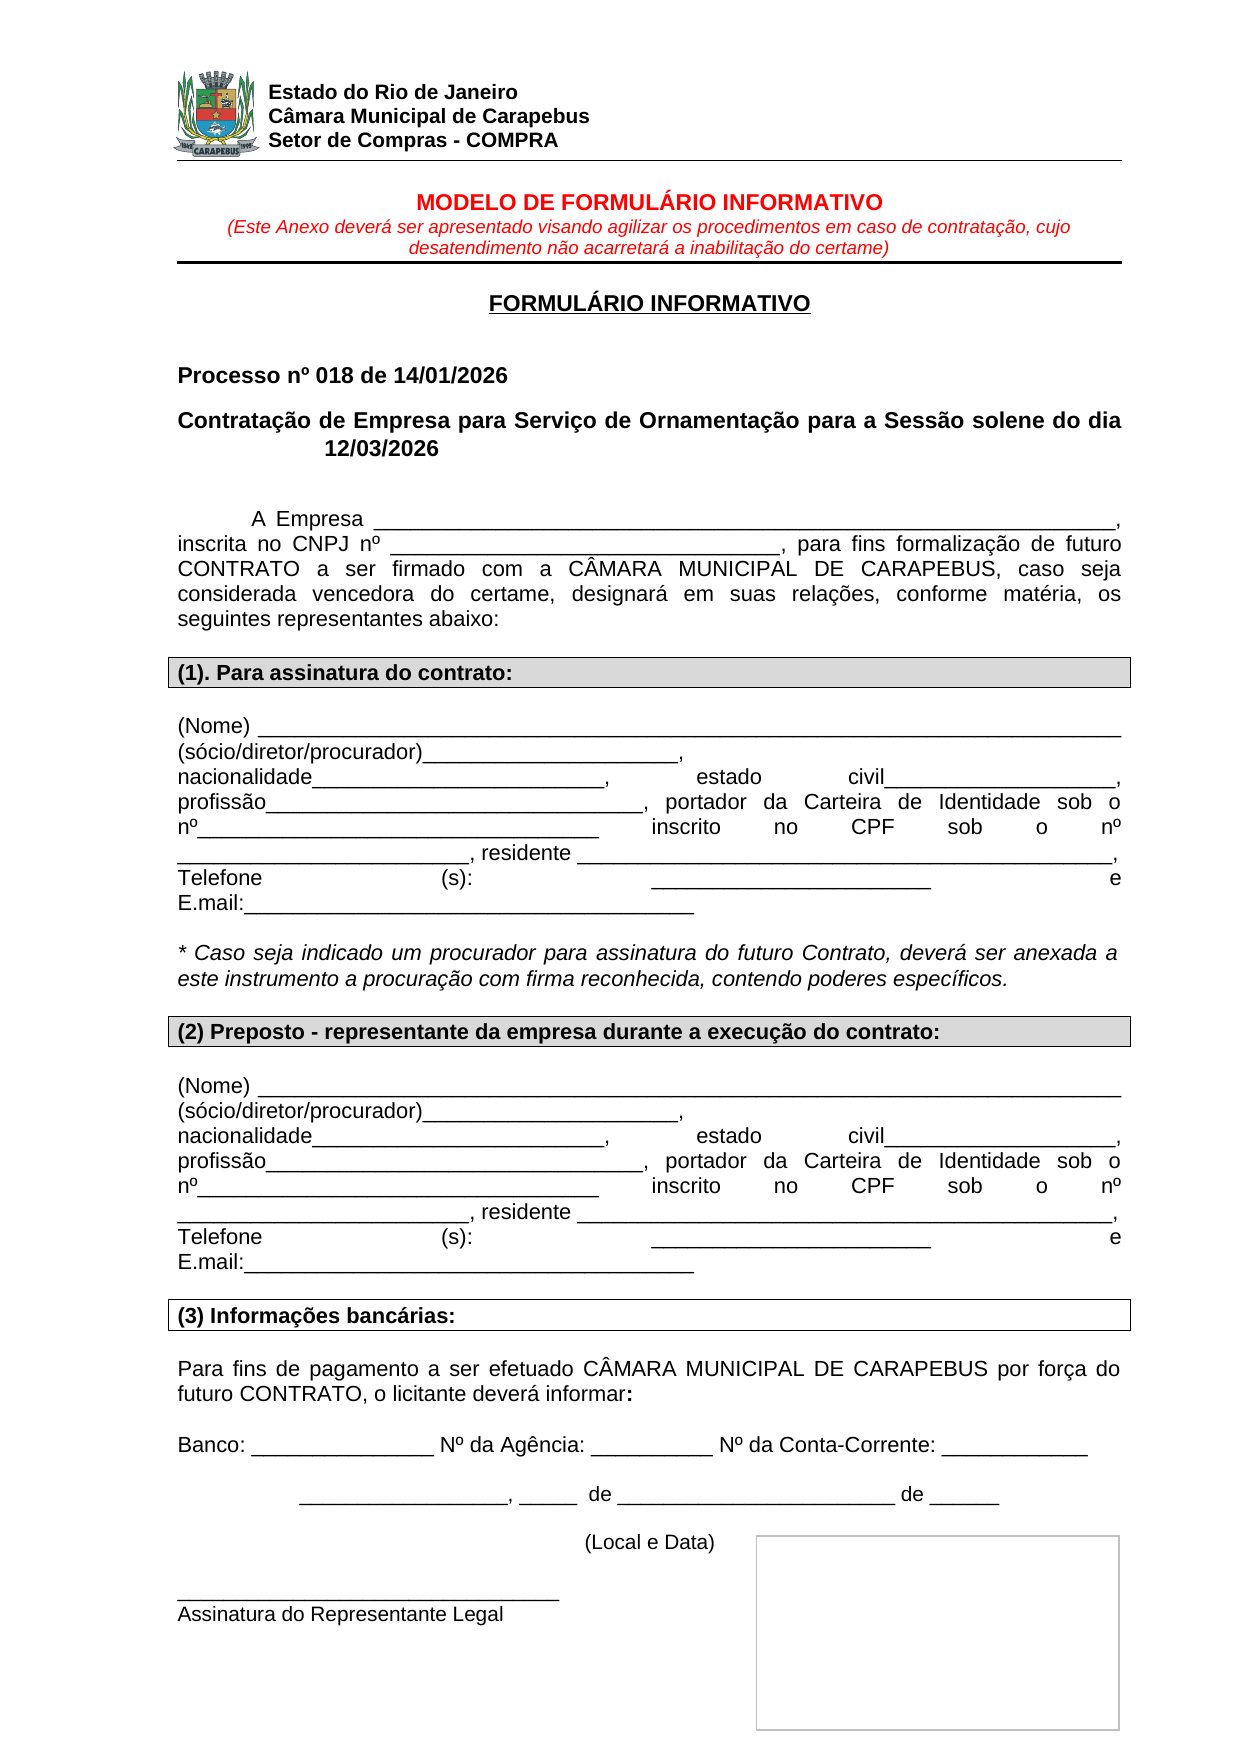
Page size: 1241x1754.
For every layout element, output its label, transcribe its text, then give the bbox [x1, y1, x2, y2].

text A Empresa _____________________________________________________________, inscrita no CNPJ nº ________________________________, para fins formalização de futuro CONTRATO a ser firmado com a CÂMARA MUNICIPAL DE CARAPEBUS, caso seja considerada vencedora do certame, designará em suas relações, conforme matéria, os seguintes representantes abaixo: [177, 505, 1122, 631]
text (Local e Data) [177, 1530, 1122, 1554]
text Telefone (s): _______________________ e E.mail:_____________________________________ [177, 864, 1122, 915]
text (1). Para assinatura do contrato: [169, 658, 1130, 687]
text _________________________________ Assinatura do Representante Legal [177, 1578, 756, 1626]
text * Caso seja indicado um procurador para assinatura do futuro Contrato, deverá ser anexada a este instrumento a procuração com firma reconhecida, contendo poderes específicos. [177, 940, 1122, 991]
text Para fins de pagamento a ser efetuado CÂMARA MUNICIPAL DE CARAPEBUS por força do futuro CONTRATO, o licitante deverá informar: [177, 1356, 1122, 1406]
text (2) Preposto - representante da empresa durante a execução do contrato: [169, 1017, 1130, 1046]
text (3) Informações bancárias: [169, 1300, 1130, 1330]
text (Nome) _______________________________________________________________________ (sócio/diretor/procurador)_____________________, nacionalidade________________________, estado civil___________________, profissão_______________________________, portador da Carteira de Identidade sob o nº_________________________________ inscrito no CPF sob o nº ________________________, residente ____________________________________________, [177, 713, 1122, 864]
text Contratação de Empresa para Serviço de Ornamentação para a Sessão solene do dia 12/03/2026 [177, 407, 1122, 461]
text MODELO DE FORMULÁRIO INFORMATIVO [177, 189, 1122, 215]
text Processo nº 018 de 14/01/2026 [177, 362, 1122, 388]
text Banco: _______________ Nº da Agência: __________ Nº da Conta-Corrente: ____________ [177, 1432, 1122, 1457]
text FORMULÁRIO INFORMATIVO [177, 290, 1122, 316]
text __________________, _____ de ________________________ de ______ [177, 1482, 1122, 1506]
text (Este Anexo deverá ser apresentado visando agilizar os procedimentos em caso de contratação, cujo desatendimento não acarretará a inabilitação do certame) [177, 215, 1122, 261]
text (Nome) _______________________________________________________________________ (sócio/diretor/procurador)_____________________, nacionalidade________________________, estado civil___________________, profissão_______________________________, portador da Carteira de Identidade sob o nº_________________________________ inscrito no CPF sob o nº ________________________, residente ____________________________________________, [177, 1072, 1122, 1224]
text Telefone (s): _______________________ e E.mail:_____________________________________ [177, 1224, 1122, 1274]
